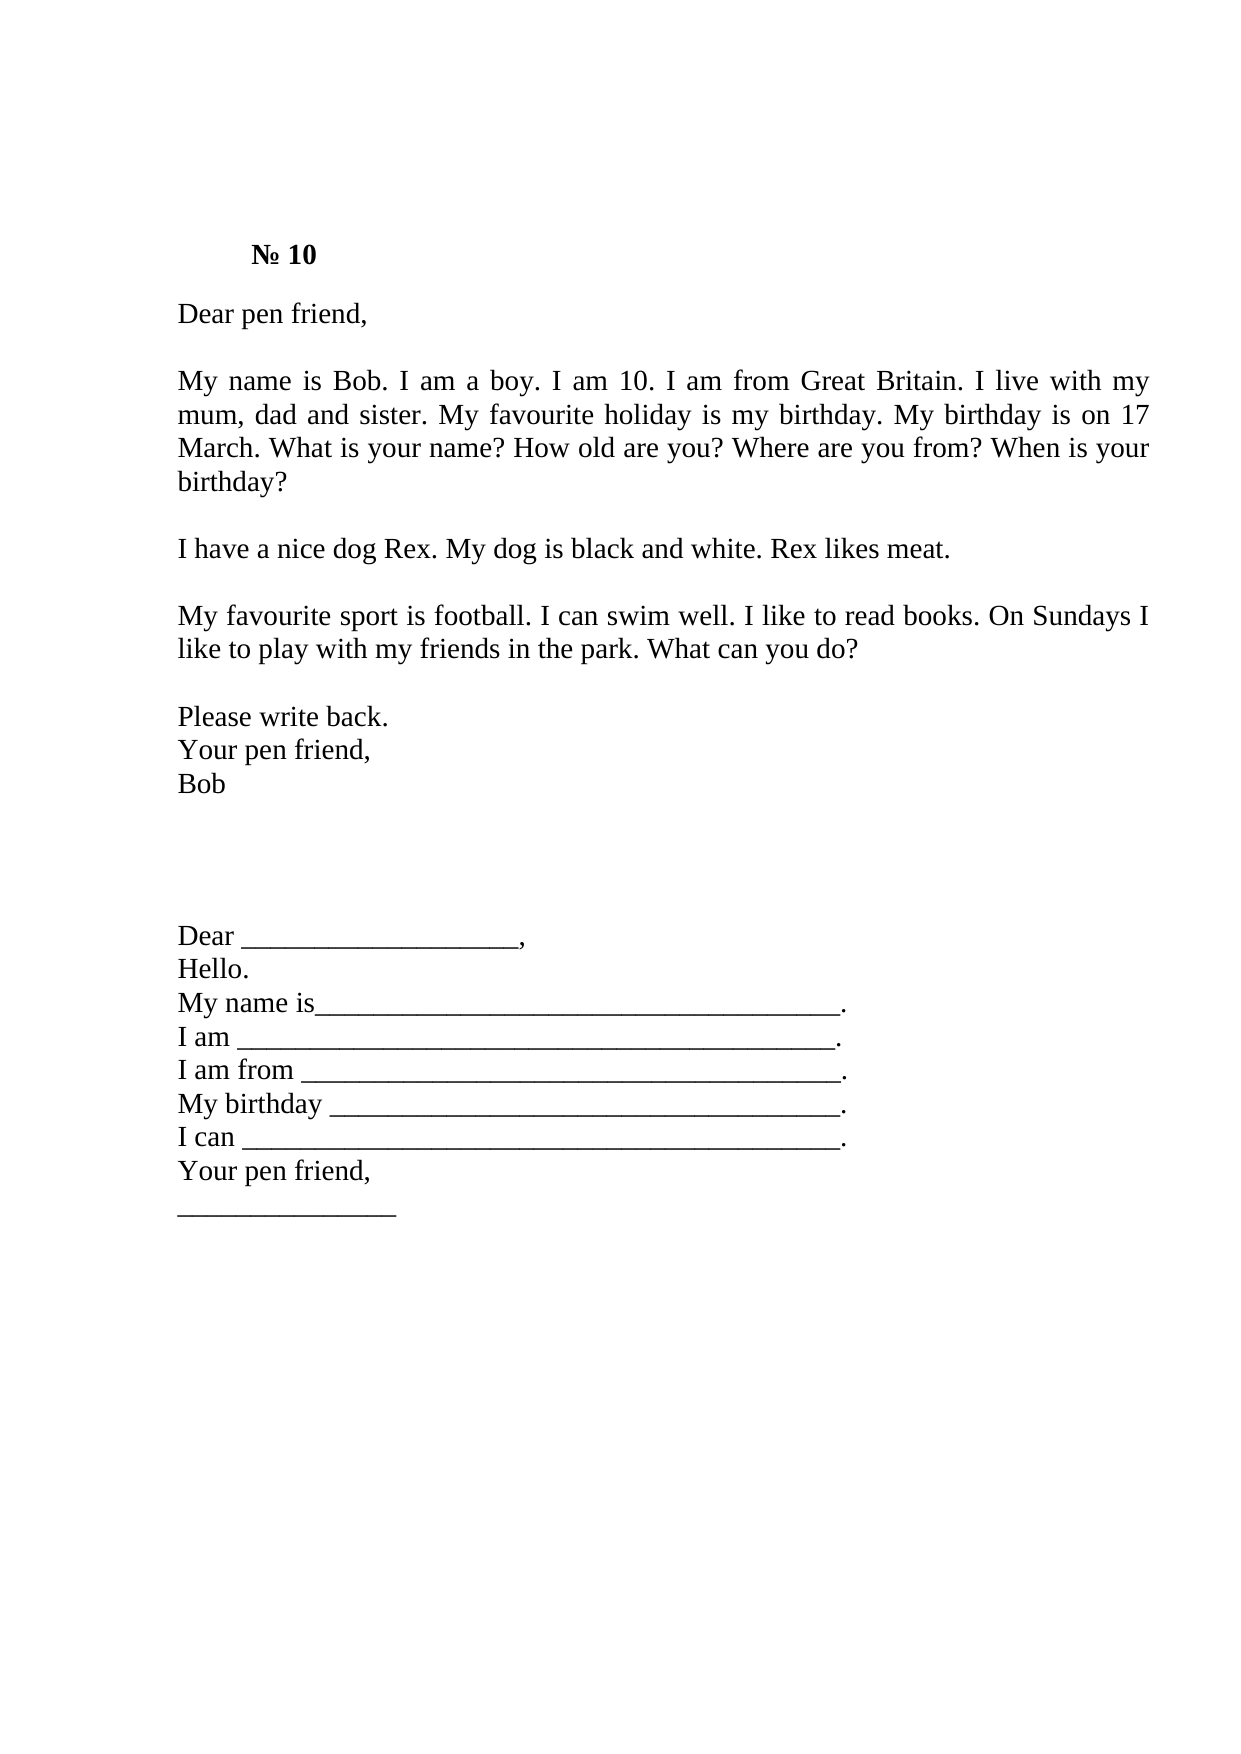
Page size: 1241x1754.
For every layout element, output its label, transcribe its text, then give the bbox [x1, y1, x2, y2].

text I can _________________________________________. [177, 1119, 1152, 1153]
text № 10 [177, 237, 1152, 270]
text My name is Bob. I am a boy. I am 10. I am from Great Britain. I live with my mum, dad and sister. My favourite holiday is my birthday. My birthday is on 17 March. What is your name? How old are you? Where are you from? When is your birthday? [177, 363, 1152, 497]
text I am from _____________________________________. [177, 1052, 1152, 1086]
text Hello. [177, 952, 1152, 985]
text Bob [177, 766, 1152, 799]
text _______________ [177, 1186, 1152, 1220]
text Dear pen friend, [177, 296, 1152, 330]
text I have a nice dog Rex. My dog is black and white. Rex likes meat. [177, 531, 1152, 564]
text My favourite sport is football. I can swim well. I like to read books. On Sundays I like to play with my friends in the park. What can you do? [177, 598, 1152, 665]
text Your pen friend, [177, 732, 1152, 766]
text I am _________________________________________. [177, 1019, 1152, 1052]
text My birthday ___________________________________. [177, 1086, 1152, 1119]
text My name is____________________________________. [177, 985, 1152, 1019]
text Your pen friend, [177, 1153, 1152, 1186]
text Dear ___________________, [177, 918, 1152, 952]
text Please write back. [177, 699, 1152, 732]
